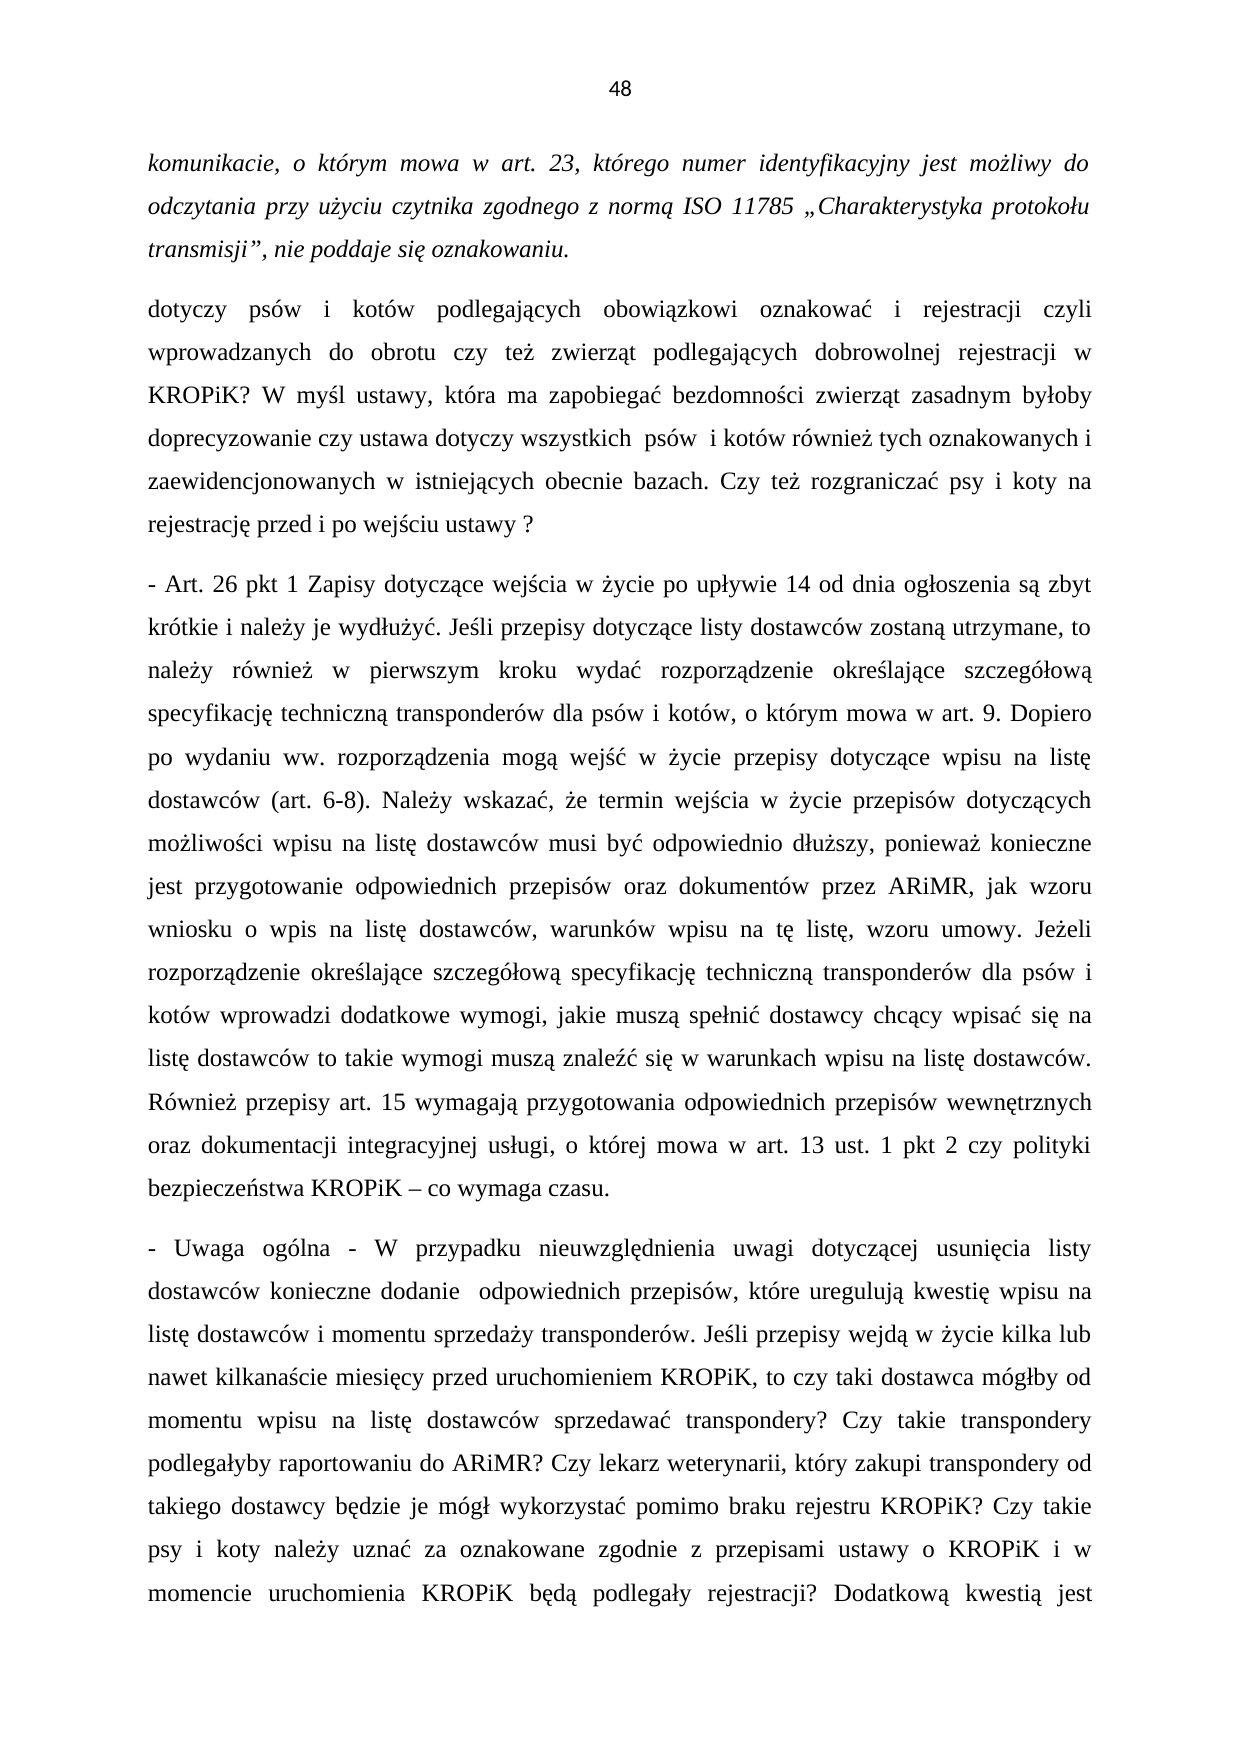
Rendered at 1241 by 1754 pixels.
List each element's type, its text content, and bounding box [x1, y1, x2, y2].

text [148, 1233, 1093, 1606]
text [148, 148, 1093, 263]
text dotyczy psów i kotów podlegających obowiązkowi oznakować i rejestracji czyli wprowadzanych do obrotu czy też zwierząt podlegających dobrowolnej rejestracji w KROPiK? W myśl ustawy, która ma zapobiegać bezdomności zwierząt zasadnym byłoby doprecyzowanie czy ustawa dotyczy wszystkich psów i kotów również tych oznakowanych i zaewidencjonowanych w istniejących obecnie bazach. Czy też rozgraniczać psy i koty na rejestrację przed i po wejściu ustawy ? [148, 294, 1093, 538]
text - Art. 26 pkt 1 Zapisy dotyczące wejścia w życie po upływie 14 od dnia ogłoszenia są zbyt krótkie i należy je wydłużyć. Jeśli przepisy dotyczące listy dostawców zostaną utrzymane, to należy również w pierwszym kroku wydać rozporządzenie określające szczegółową specyfikację techniczną transponderów dla psów i kotów, o którym mowa w art. 9. Dopiero po wydaniu ww. rozporządzenia mogą wejść w życie przepisy dotyczące wpisu na listę dostawców (art. 6-8). Należy wskazać, że termin wejścia w życie przepisów dotyczących możliwości wpisu na listę dostawców musi być odpowiednio dłuższy, ponieważ konieczne jest przygotowanie odpowiednich przepisów oraz dokumentów przez ARiMR, jak wzoru wniosku o wpis na listę dostawców, warunków wpisu na tę listę, wzoru umowy. Jeżeli rozporządzenie określające szczegółową specyfikację techniczną transponderów dla psów i kotów wprowadzi dodatkowe wymogi, jakie muszą spełnić dostawcy chcący wpisać się na listę dostawców to takie wymogi muszą znaleźć się w warunkach wpisu na listę dostawców. Również przepisy art. 15 wymagają przygotowania odpowiednich przepisów wewnętrznych oraz dokumentacji integracyjnej usługi, o której mowa w art. 13 ust. 1 pkt 2 czy polityki bezpieczeństwa KROPiK – co wymaga czasu. [148, 569, 1093, 1202]
